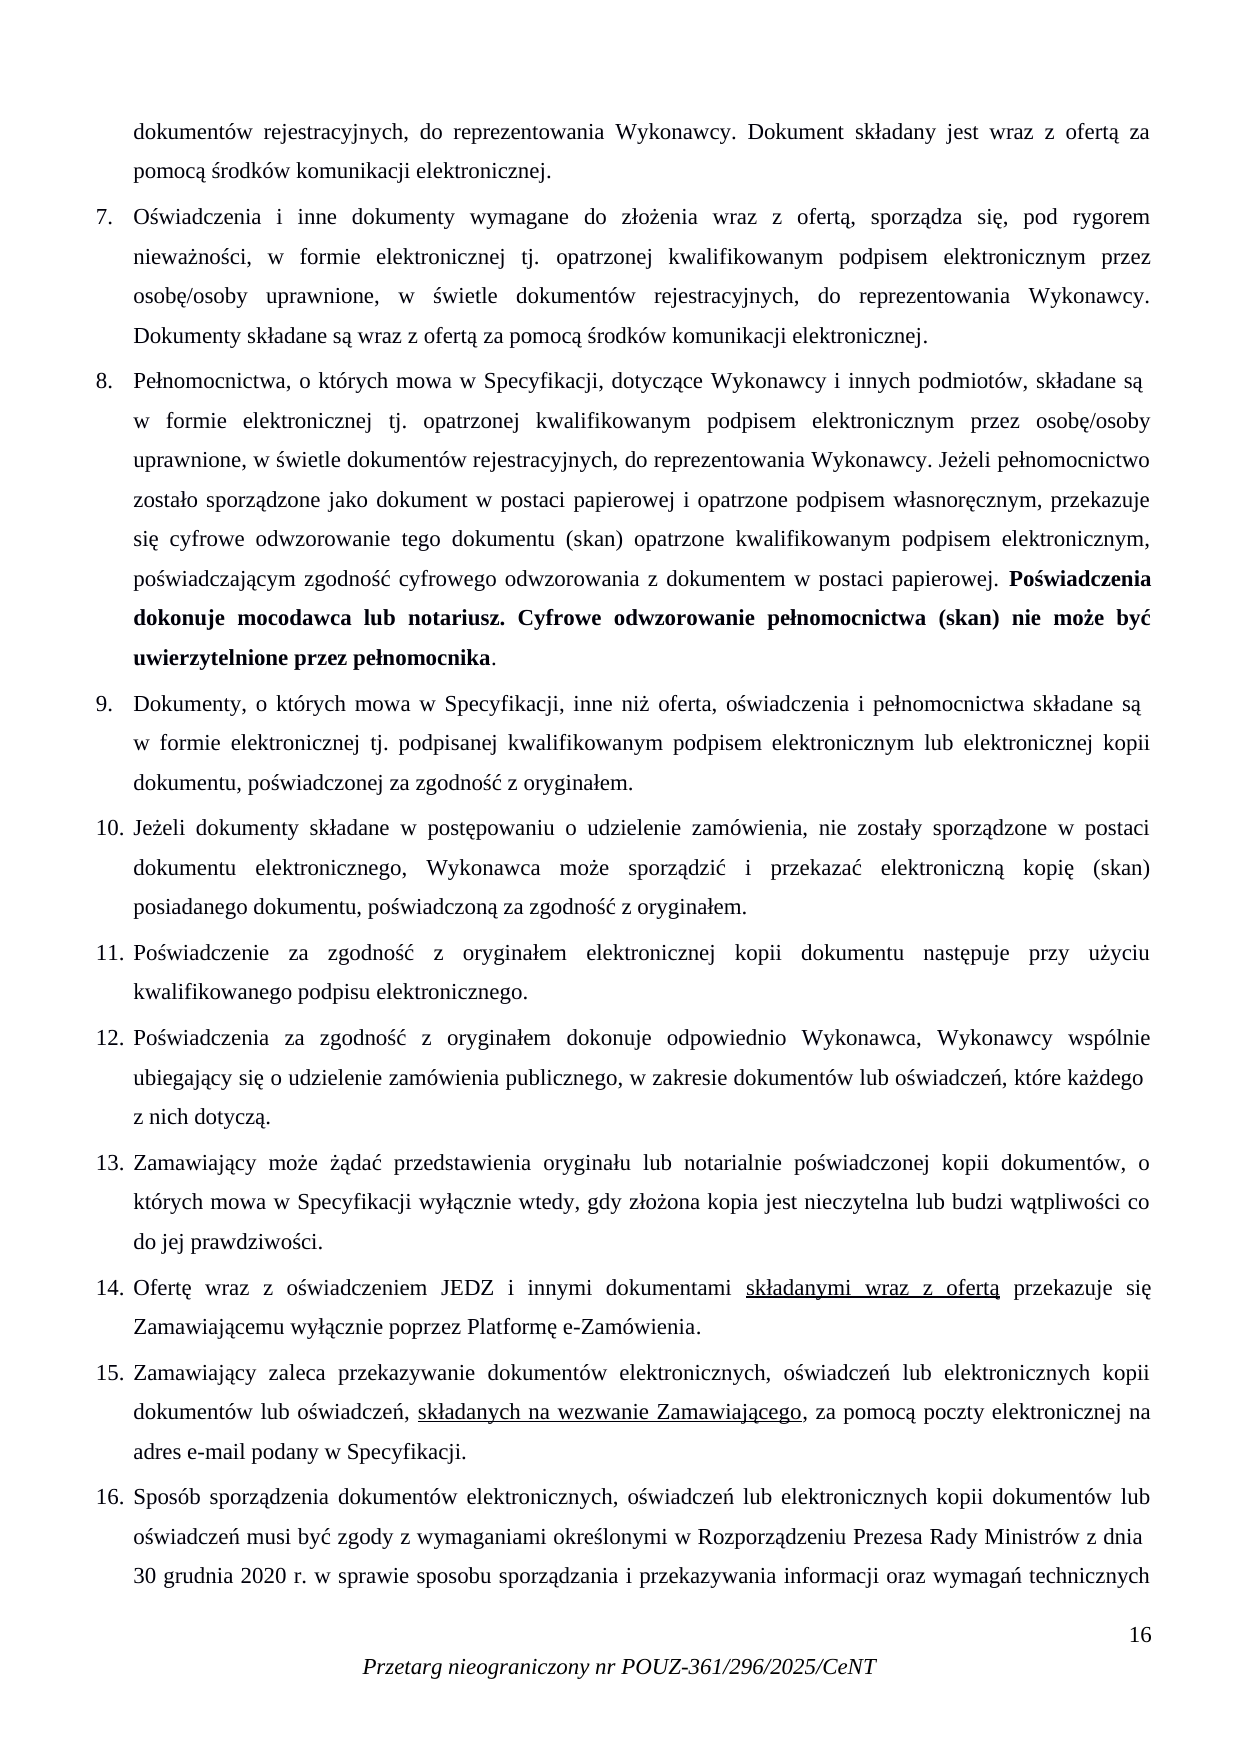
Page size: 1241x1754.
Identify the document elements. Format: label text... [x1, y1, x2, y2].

list Ofertę wraz z oświadczeniem JEDZ i innymi dokumentami składanymi wraz z ofertą przekazuje się Zamawiającemu wyłącznie poprzez Platformę e-Zamówienia. [96, 1273, 1152, 1339]
list Zamawiający może żądać przedstawienia oryginału lub notarialnie poświadczonej kopii dokumentów, o których mowa w Specyfikacji wyłącznie wtedy, gdy złożona kopia jest nieczytelna lub budzi wątpliwości co do jej prawdziwości. [96, 1149, 1152, 1254]
list Poświadczenia za zgodność z oryginałem dokonuje odpowiednio Wykonawca, Wykonawcy wspólnie ubiegający się o udzielenie zamówienia publicznego, w zakresie dokumentów lub oświadczeń, które każdego z nich dotyczą. [96, 1024, 1152, 1129]
list Poświadczenie za zgodność z oryginałem elektronicznej kopii dokumentu następuje przy użyciu kwalifikowanego podpisu elektronicznego. [96, 939, 1152, 1005]
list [96, 118, 1152, 184]
list Pełnomocnictwa, o których mowa w Specyfikacji, dotyczące Wykonawcy i innych podmiotów, składane są w formie elektronicznej tj. opatrzonej kwalifikowanym podpisem elektronicznym przez osobę/osoby uprawnione, w świetle dokumentów rejestracyjnych, do reprezentowania Wykonawcy. Jeżeli pełnomocnictwo zostało sporządzone jako dokument w postaci papierowej i opatrzone podpisem własnoręcznym, przekazuje się cyfrowe odwzorowanie tego dokumentu (skan) opatrzone kwalifikowanym podpisem elektronicznym, poświadczającym zgodność cyfrowego odwzorowania z dokumentem w postaci papierowej. Poświadczenia dokonuje mocodawca lub notariusz. Cyfrowe odwzorowanie pełnomocnictwa (skan) nie może być uwierzytelnione przez pełnomocnika. [96, 367, 1152, 670]
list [96, 1483, 1152, 1589]
list Oświadczenia i inne dokumenty wymagane do złożenia wraz z ofertą, sporządza się, pod rygorem nieważności, w formie elektronicznej tj. opatrzonej kwalifikowanym podpisem elektronicznym przez osobę/osoby uprawnione, w świetle dokumentów rejestracyjnych, do reprezentowania Wykonawcy. Dokumenty składane są wraz z ofertą za pomocą środków komunikacji elektronicznej. [96, 203, 1152, 348]
list Zamawiający zaleca przekazywanie dokumentów elektronicznych, oświadczeń lub elektronicznych kopii dokumentów lub oświadczeń, składanych na wezwanie Zamawiającego, za pomocą poczty elektronicznej na adres e-mail podany w Specyfikacji. [96, 1359, 1152, 1464]
list Jeżeli dokumenty składane w postępowaniu o udzielenie zamówienia, nie zostały sporządzone w postaci dokumentu elektronicznego, Wykonawca może sporządzić i przekazać elektroniczną kopię (skan) posiadanego dokumentu, poświadczoną za zgodność z oryginałem. [96, 814, 1152, 919]
list Dokumenty, o których mowa w Specyfikacji, inne niż oferta, oświadczenia i pełnomocnictwa składane są w formie elektronicznej tj. podpisanej kwalifikowanym podpisem elektronicznym lub elektronicznej kopii dokumentu, poświadczonej za zgodność z oryginałem. [96, 689, 1152, 795]
